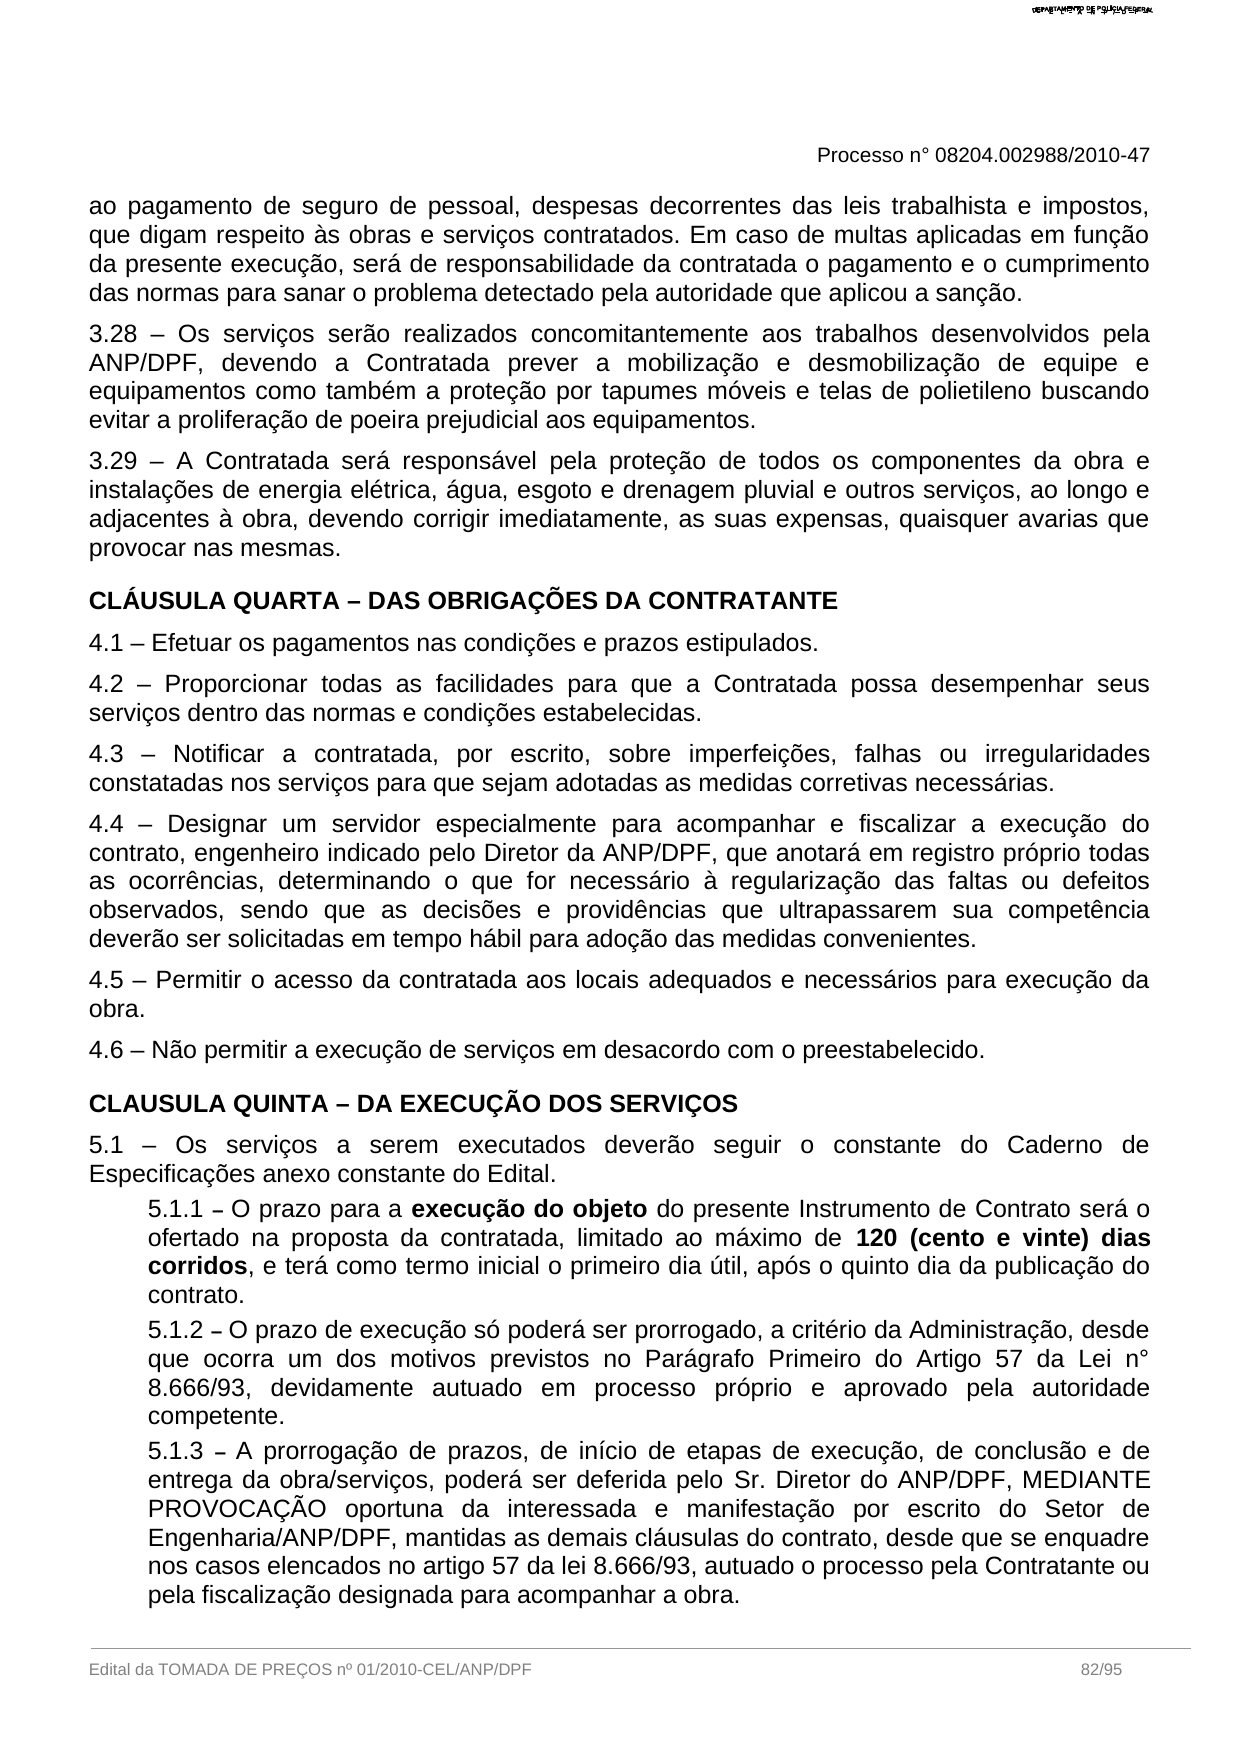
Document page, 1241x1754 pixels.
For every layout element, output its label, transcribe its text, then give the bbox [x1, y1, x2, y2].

text CLÁUSULA QUARTA – DAS OBRIGAÇÕES DA CONTRATANTE [89, 586, 1152, 615]
text CLAUSULA QUINTA – DA EXECUÇÃO DOS SERVIÇOS [89, 1089, 1152, 1118]
text 4.5 – Permitir o acesso da contratada aos locais adequados e necessários para execução da obra. [89, 965, 1152, 1023]
text 4.6 – Não permitir a execução de serviços em desacordo com o preestabelecido. [89, 1035, 1152, 1064]
text 5.1.2 – O prazo de execução só poderá ser prorrogado, a critério da Administração, desde que ocorra um dos motivos previstos no Parágrafo Primeiro do Artigo 57 da Lei n° 8.666/93, devidamente autuado em processo próprio e aprovado pela autoridade competente. [148, 1315, 1152, 1430]
text 4.4 – Designar um servidor especialmente para acompanhar e fiscalizar a execução do contrato, engenheiro indicado pelo Diretor da ANP/DPF, que anotará em registro próprio todas as ocorrências, determinando o que for necessário à regularização das faltas ou defeitos observados, sendo que as decisões e providências que ultrapassarem sua competência deverão ser solicitadas em tempo hábil para adoção das medidas convenientes. [89, 809, 1152, 953]
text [89, 191, 1152, 306]
text 4.1 – Efetuar os pagamentos nas condições e prazos estipulados. [89, 628, 1152, 656]
text 5.1.3 – A prorrogação de prazos, de início de etapas de execução, de conclusão e de entrega da obra/serviços, poderá ser deferida pelo Sr. Diretor do ANP/DPF, MEDIANTE PROVOCAÇÃO oportuna da interessada e manifestação por escrito do Setor de Engenharia/ANP/DPF, mantidas as demais cláusulas do contrato, desde que se enquadre nos casos elencados no artigo 57 da lei 8.666/93, autuado o processo pela Contratante ou pela fiscalização designada para acompanhar a obra. [148, 1436, 1152, 1609]
text 5.1.1 – O prazo para a execução do objeto do presente Instrumento de Contrato será o ofertado na proposta da contratada, limitado ao máximo de 120 (cento e vinte) dias corridos, e terá como termo inicial o primeiro dia útil, após o quinto dia da publicação do contrato. [148, 1194, 1152, 1309]
text 3.28 – Os serviços serão realizados concomitantemente aos trabalhos desenvolvidos pela ANP/DPF, devendo a Contratada prever a mobilização e desmobilização de equipe e equipamentos como também a proteção por tapumes móveis e telas de polietileno buscando evitar a proliferação de poeira prejudicial aos equipamentos. [89, 319, 1152, 434]
text 3.29 – A Contratada será responsável pela proteção de todos os componentes da obra e instalações de energia elétrica, água, esgoto e drenagem pluvial e outros serviços, ao longo e adjacentes à obra, devendo corrigir imediatamente, as suas expensas, quaisquer avarias que provocar nas mesmas. [89, 446, 1152, 561]
text 4.2 – Proporcionar todas as facilidades para que a Contratada possa desempenhar seus serviços dentro das normas e condições estabelecidas. [89, 669, 1152, 726]
text 5.1 – Os serviços a serem executados deverão seguir o constante do Caderno de Especificações anexo constante do Edital. [89, 1130, 1152, 1188]
text 4.3 – Notificar a contratada, por escrito, sobre imperfeições, falhas ou irregularidades constatadas nos serviços para que sejam adotadas as medidas corretivas necessárias. [89, 739, 1152, 796]
